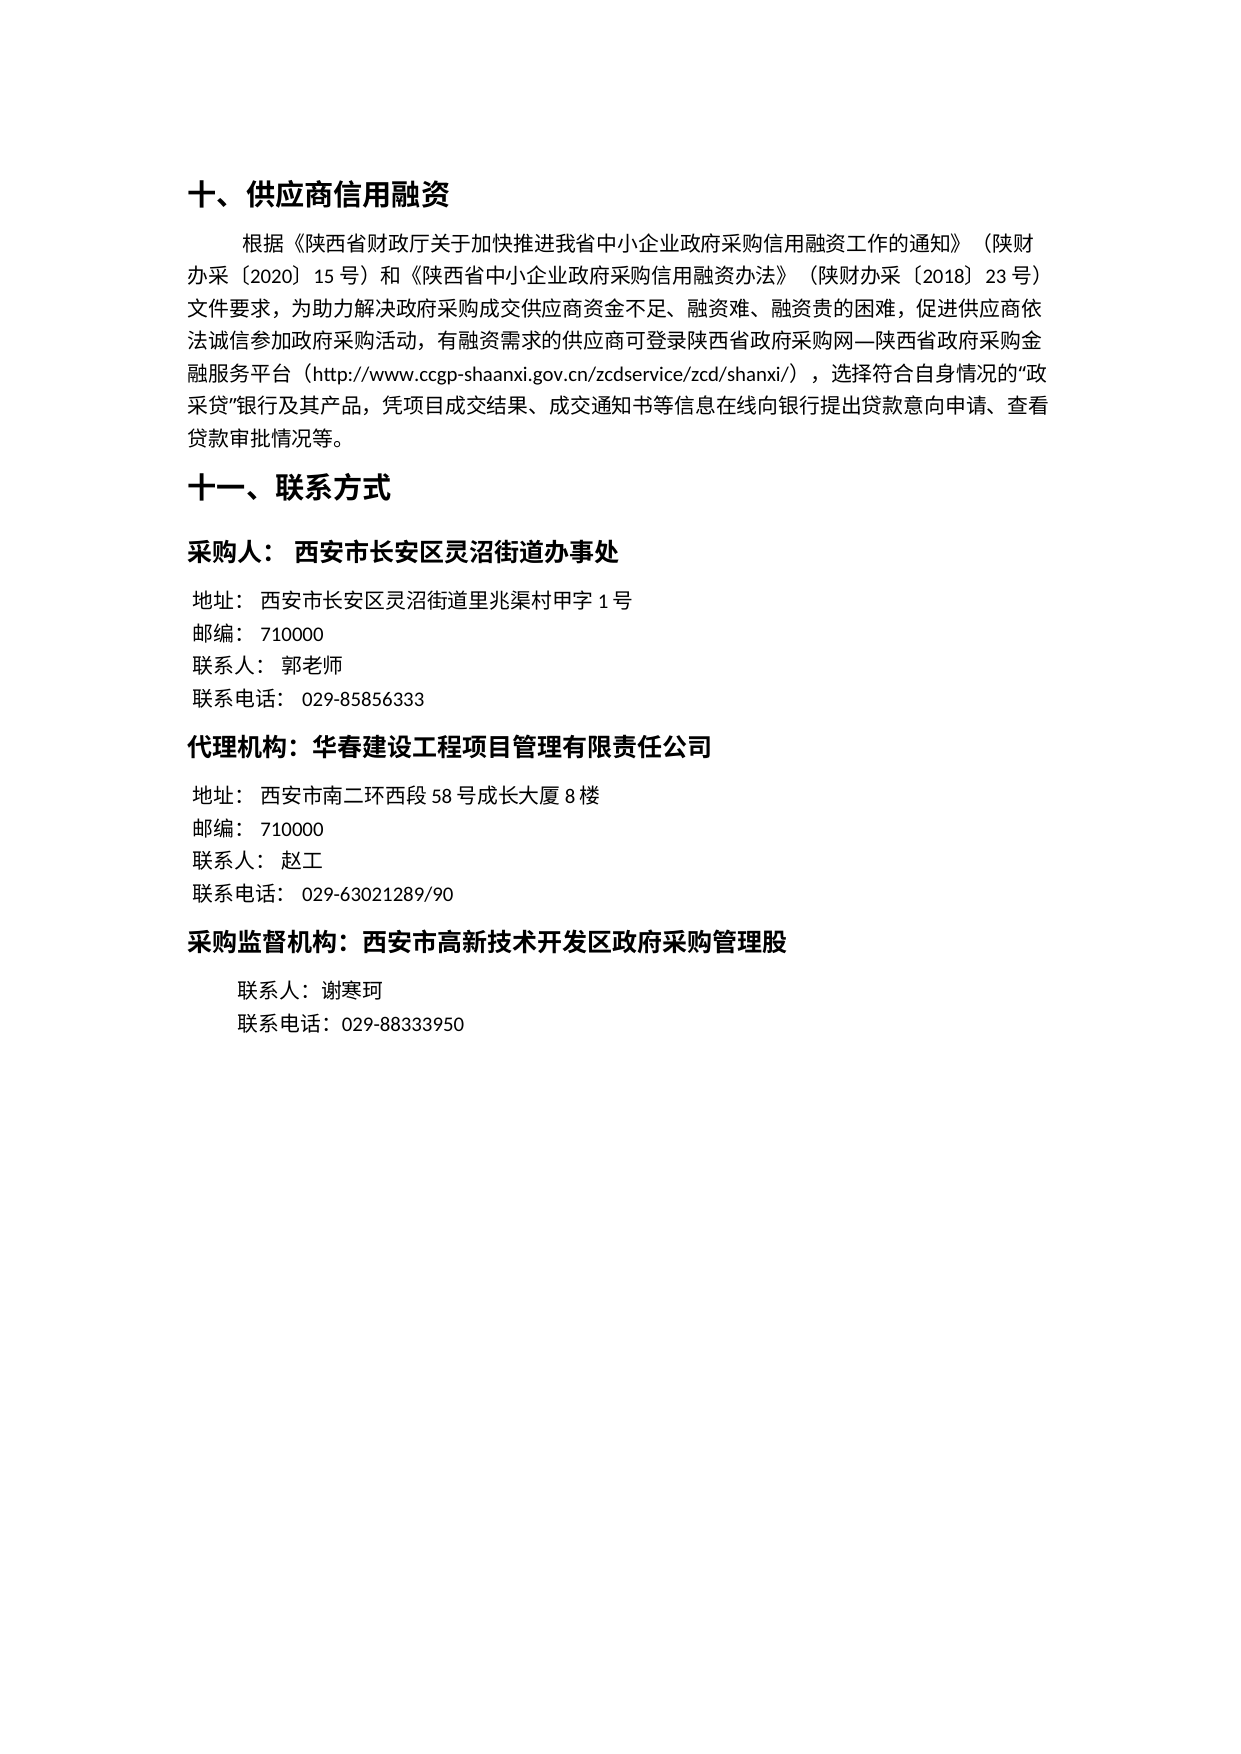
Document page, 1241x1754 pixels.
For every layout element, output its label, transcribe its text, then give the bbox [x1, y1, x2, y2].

text 联系电话： 029-63021289/90 [187, 877, 1053, 909]
text 采购人： 西安市长安区灵沼街道办事处 [187, 519, 1053, 584]
text 根据《陕西省财政厅关于加快推进我省中小企业政府采购信用融资工作的通知》（陕财办采〔2020〕15 号）和《陕西省中小企业政府采购信用融资办法》（陕财办采〔2018〕23 号）文件要求，为助力解决政府采购成交供应商资金不足、融资难、融资贵的困难，促进供应商依法诚信参加政府采购活动，有融资需求的供应商可登录陕西省政府采购网—陕西省政府采购金融服务平台（http://www.ccgp-shaanxi.gov.cn/zcdservice/zcd/shanxi/），选择符合自身情况的“政采贷”银行及其产品，凭项目成交结果、成交通知书等信息在线向银行提出贷款意向申请、查看贷款审批情况等。 [187, 227, 1053, 454]
text 邮编： 710000 [187, 617, 1053, 649]
text 地址： 西安市南二环西段58号成长大厦8楼 [187, 779, 1053, 812]
text 代理机构：华春建设工程项目管理有限责任公司 [187, 714, 1053, 779]
text 联系人： 赵工 [187, 844, 1053, 877]
text 采购监督机构：西安市高新技术开发区政府采购管理股 [187, 909, 1053, 974]
text 地址： 西安市长安区灵沼街道里兆渠村甲字1号 [187, 584, 1053, 617]
text 联系电话：029-88333950 [187, 1007, 1053, 1039]
text 十一、联系方式 [187, 454, 1053, 519]
text 联系人： 郭老师 [187, 649, 1053, 682]
text 联系人：谢寒珂 [187, 974, 1053, 1007]
text 联系电话： 029-85856333 [187, 682, 1053, 714]
text 十、供应商信用融资 [187, 162, 1053, 227]
text 邮编： 710000 [187, 812, 1053, 844]
